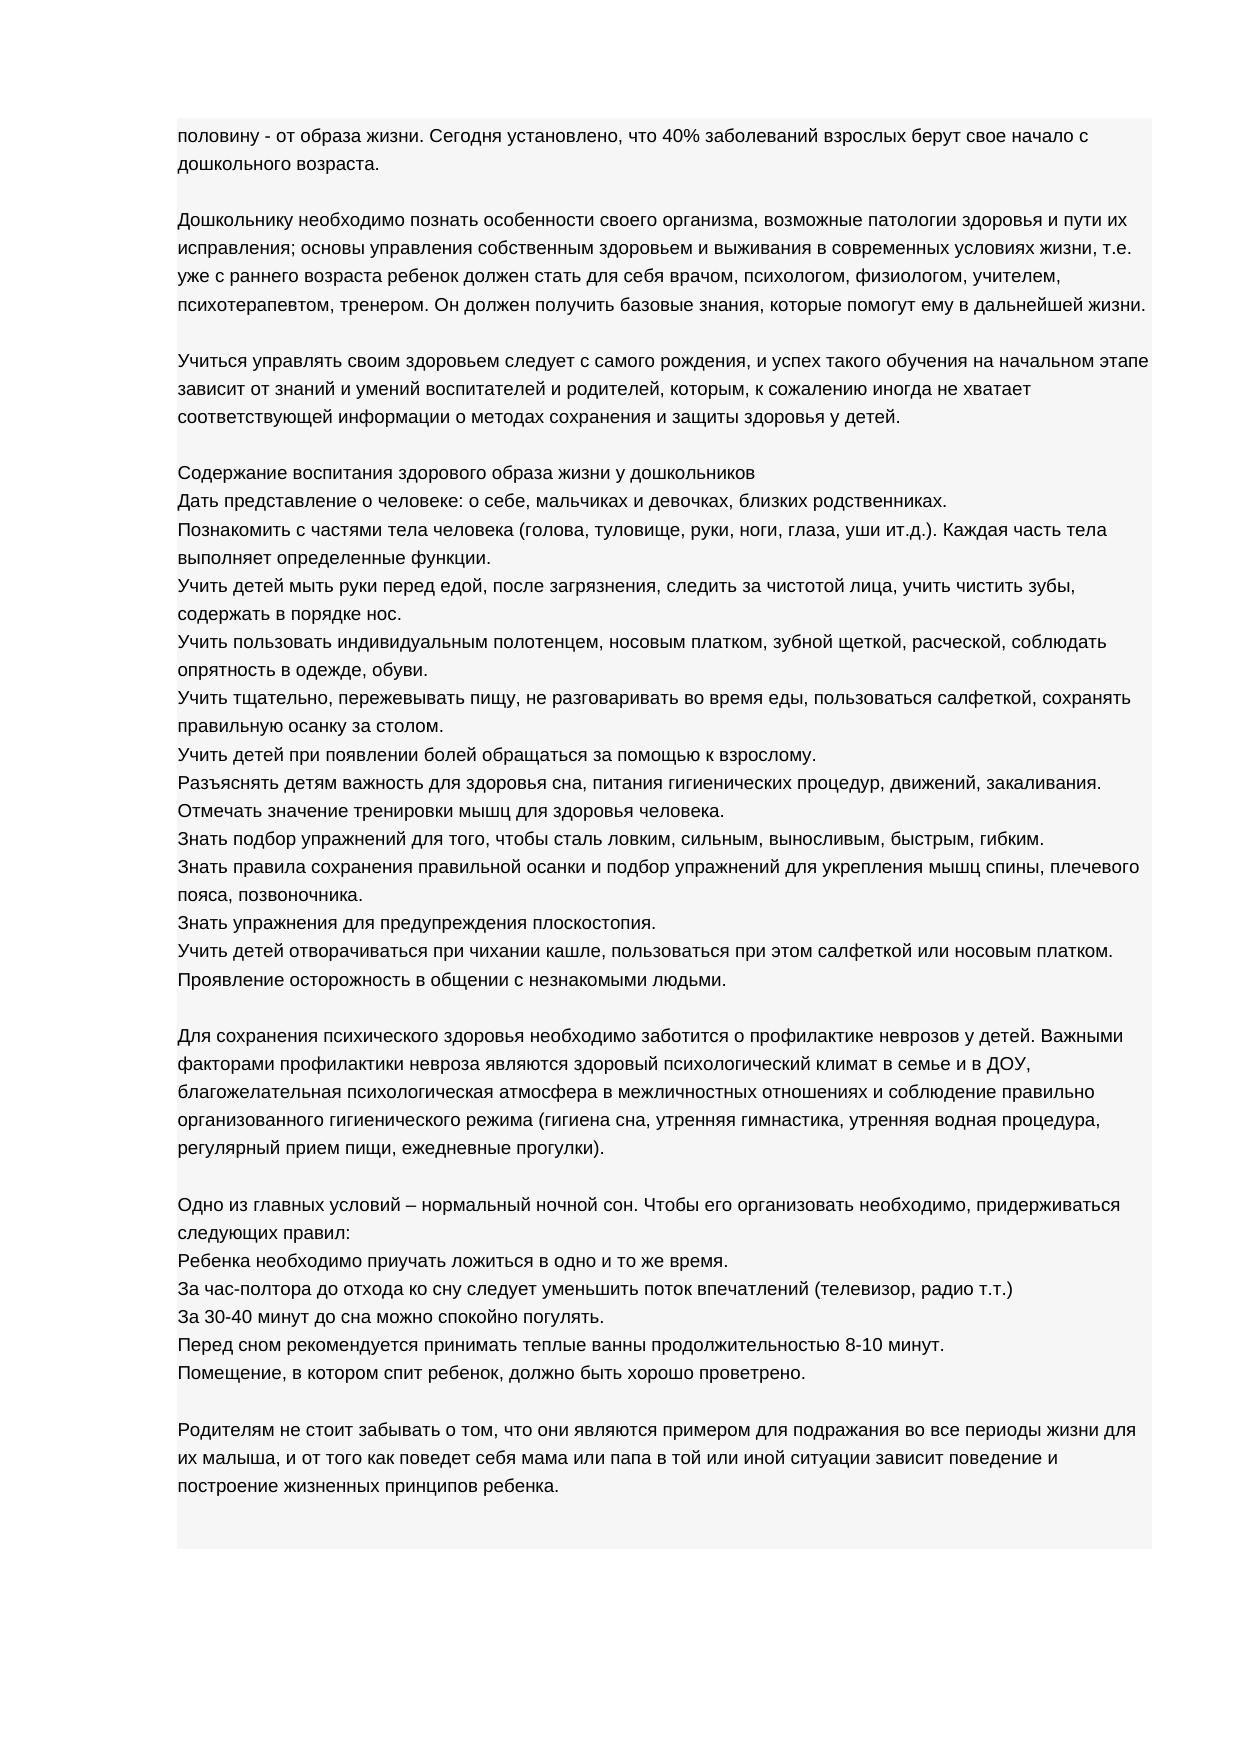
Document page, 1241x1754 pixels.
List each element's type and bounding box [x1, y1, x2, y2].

text [177, 118, 1152, 1496]
